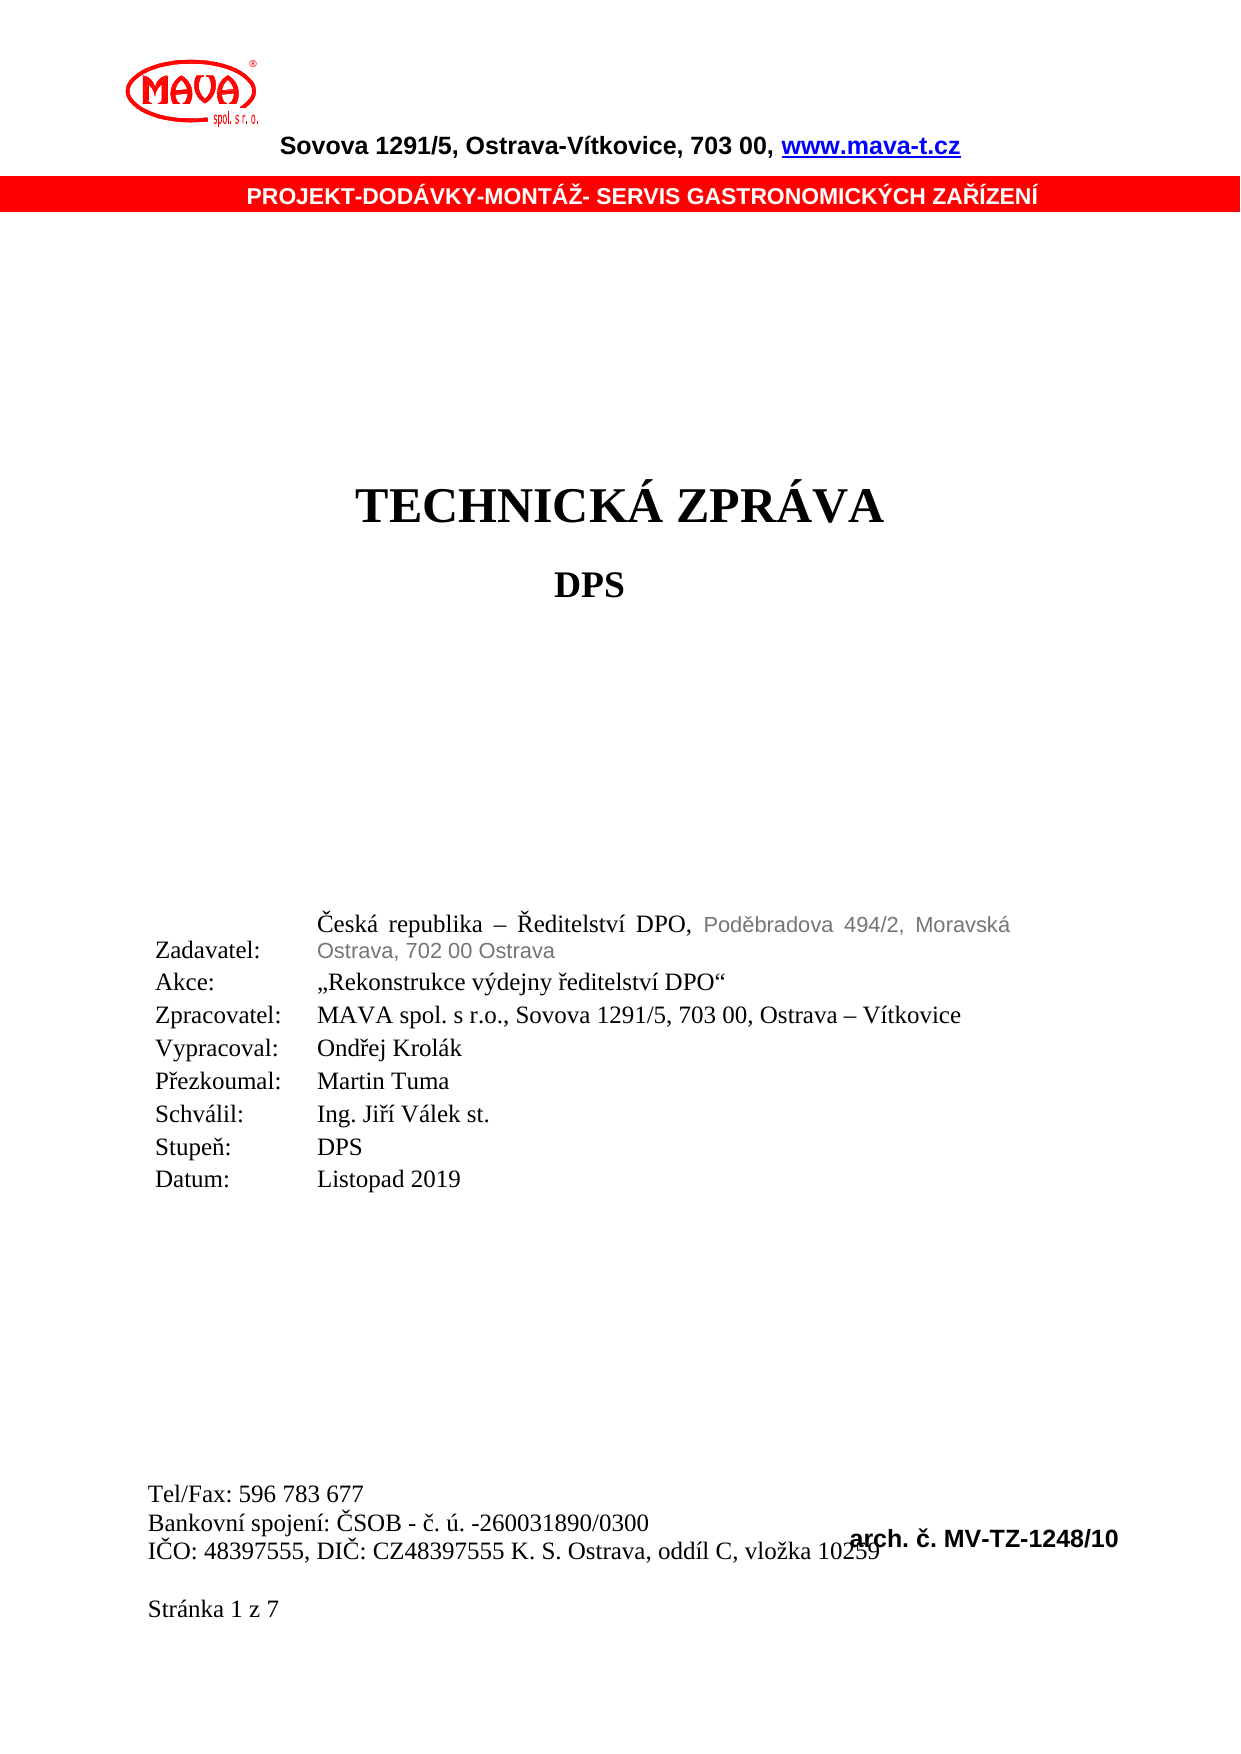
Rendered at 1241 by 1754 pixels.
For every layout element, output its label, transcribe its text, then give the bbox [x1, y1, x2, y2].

table_cell Přezkoumal: [148, 1062, 309, 1095]
table_cell Listopad 2019 [310, 1160, 1018, 1193]
table_cell Schválil: [148, 1095, 309, 1127]
table_cell MAVA spol. s r.o., Sovova 1291/5, 703 00, Ostrava – Vítkovice [310, 996, 1018, 1029]
table_cell Vypracoval: [148, 1029, 309, 1062]
table_cell Ing. Jiří Válek st. [310, 1095, 1018, 1127]
table_cell Datum: [148, 1160, 309, 1193]
title TECHNICKÁ ZPRÁVA [148, 476, 1093, 534]
table_cell „Rekonstrukce výdejny ředitelství DPO“ [310, 964, 1018, 996]
table_cell Martin Tuma [310, 1062, 1018, 1095]
table_cell Zpracovatel: [148, 996, 309, 1029]
table_cell DPS [310, 1128, 1018, 1160]
table_cell Ondřej Krolák [310, 1029, 1018, 1062]
table_cell Akce: [148, 964, 309, 996]
table_header Zadavatel: [148, 893, 309, 963]
table_cell Stupeň: [148, 1128, 309, 1160]
table_header Česká republika – Ředitelství DPO, Poděbradova 494/2, Moravská Ostrava, 702 00 Ostrava [310, 893, 1018, 963]
text DPS [148, 562, 1093, 606]
